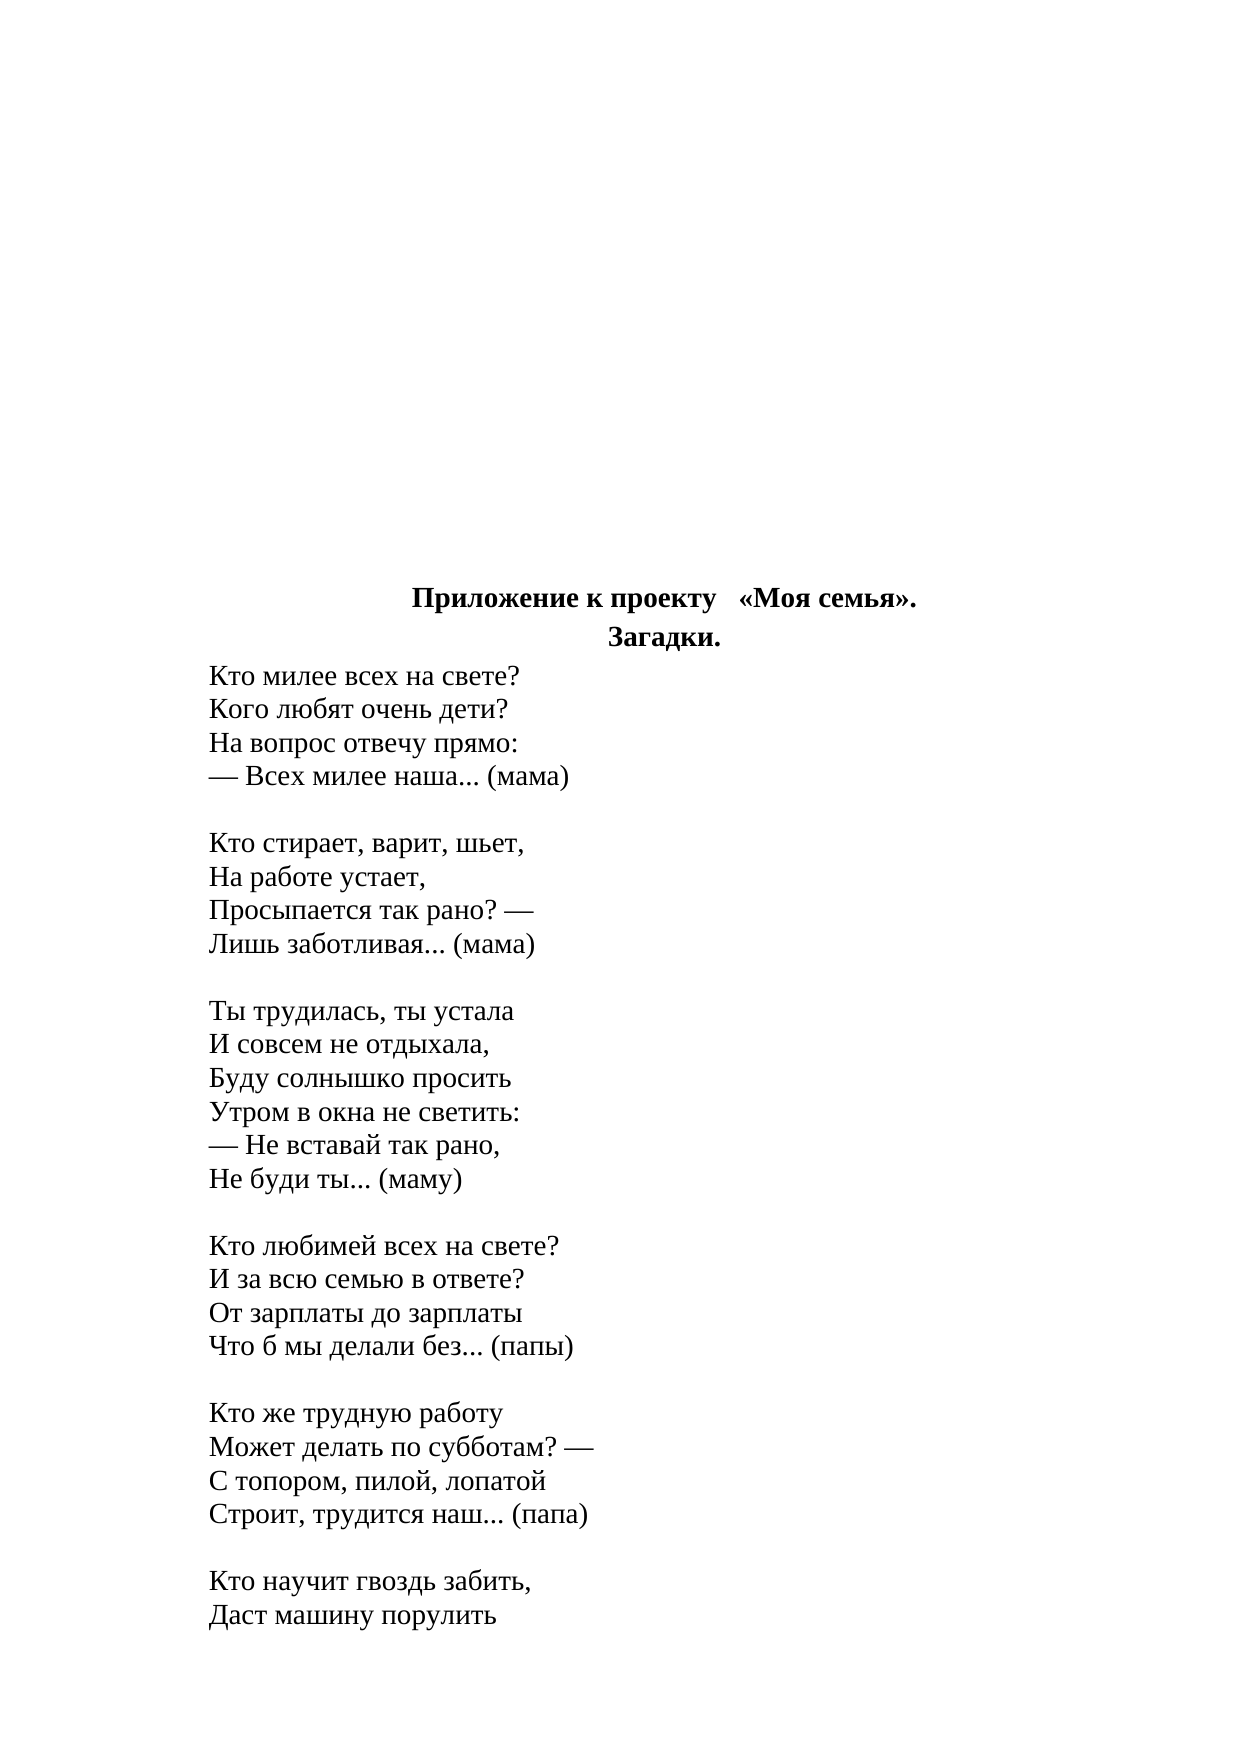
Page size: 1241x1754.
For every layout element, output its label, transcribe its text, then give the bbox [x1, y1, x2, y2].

text На вопрос отвечу прямо: [177, 725, 1152, 758]
text Загадки. [177, 619, 1152, 653]
text — Всех милее наша... (мама) [177, 758, 1152, 792]
text Кого любят очень дети? [177, 691, 1152, 725]
text И за всю семью в ответе? [177, 1261, 1152, 1295]
text Кто же трудную работу [177, 1396, 1152, 1429]
text Ты трудилась, ты устала [177, 993, 1152, 1027]
text На работе устает, [177, 859, 1152, 892]
text Утром в окна не светить: [177, 1094, 1152, 1127]
text Кто любимей всех на свете? [177, 1228, 1152, 1261]
text Просыпается так рано? — [177, 892, 1152, 926]
text — Не вставай так рано, [177, 1127, 1152, 1161]
text Кто милее всех на свете? [177, 658, 1152, 691]
text Не буди ты... (маму) [177, 1161, 1152, 1194]
text Лишь заботливая... (мама) [177, 926, 1152, 959]
text Что б мы делали без... (папы) [177, 1328, 1152, 1362]
text Кто стирает, варит, шьет, [177, 825, 1152, 859]
text Приложение к проекту «Моя семья». [177, 581, 1152, 614]
text От зарплаты до зарплаты [177, 1295, 1152, 1328]
text Строит, трудится наш... (папа) [177, 1496, 1152, 1530]
text Даст машину порулить [177, 1597, 1152, 1630]
text И совсем не отдыхала, [177, 1027, 1152, 1060]
text Кто научит гвоздь забить, [177, 1563, 1152, 1597]
text Буду солнышко просить [177, 1060, 1152, 1094]
text С топором, пилой, лопатой [177, 1463, 1152, 1496]
text Может делать по субботам? — [177, 1429, 1152, 1463]
